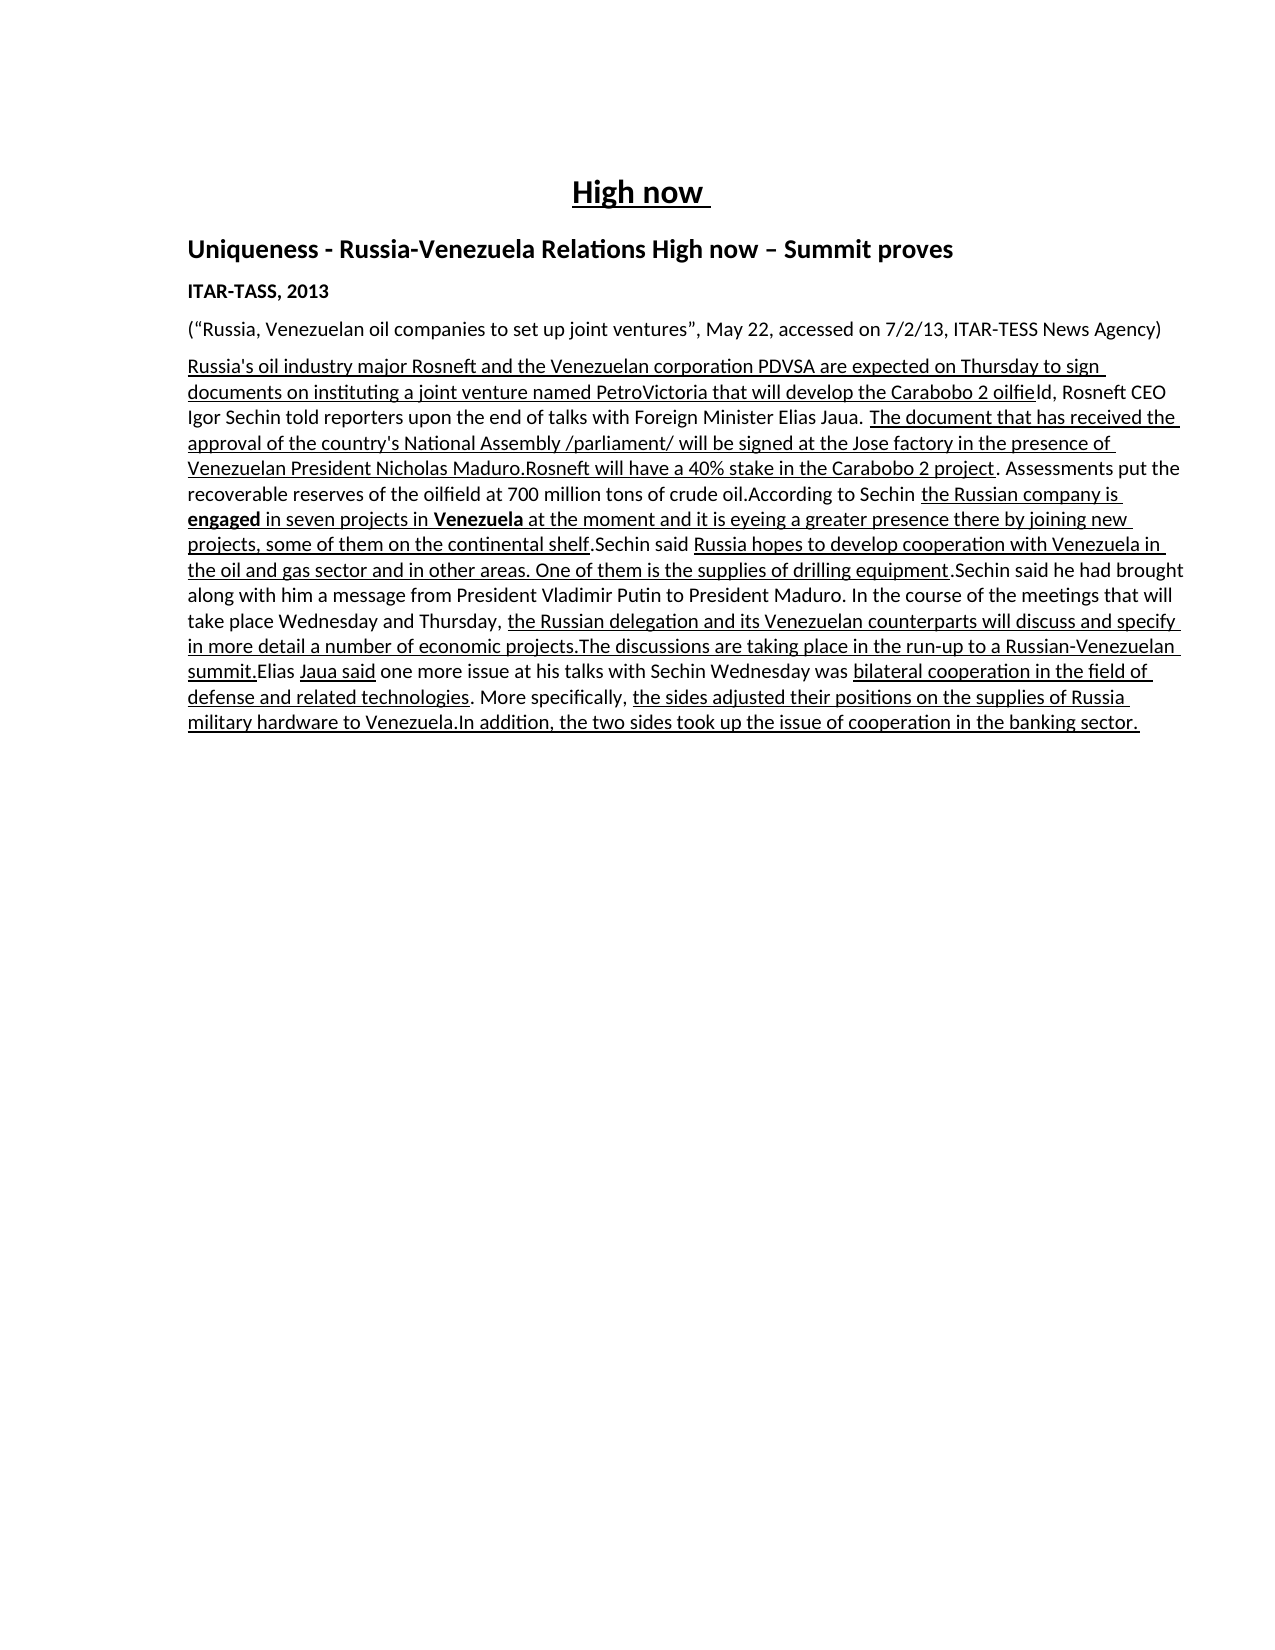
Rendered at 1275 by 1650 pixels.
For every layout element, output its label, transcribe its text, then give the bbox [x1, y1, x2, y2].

text (“Russia, Venezuelan oil companies to set up joint ventures”, May 22, accessed on 7/2/13, ITAR-TESS News Agency) [187, 316, 1192, 341]
subtitle High now [187, 171, 1087, 212]
subtitle Uniqueness - Russia-Venezuela Relations High now – Summit proves [187, 232, 1087, 265]
text Russia's oil industry major Rosneft and the Venezuelan corporation PDVSA are expected on Thursday to sign documents on instituting a joint venture named PetroVictoria that will develop the Carabobo 2 oilfield, Rosneft CEO Igor Sechin told reporters upon the end of talks with Foreign Minister Elias Jaua. The document that has received the approval of the country's National Assembly /parliament/ will be signed at the Jose factory in the presence of Venezuelan President Nicholas Maduro.Rosneft will have a 40% stake in the Carabobo 2 project. Assessments put the recoverable reserves of the oilfield at 700 million tons of crude oil.According to Sechin the Russian company is engaged in seven projects in Venezuela at the moment and it is eyeing a greater presence there by joining new projects, some of them on the continental shelf.Sechin said Russia hopes to develop cooperation with Venezuela in the oil and gas sector and in other areas. One of them is the supplies of drilling equipment.Sechin said he had brought along with him a message from President Vladimir Putin to President Maduro. In the course of the meetings that will take place Wednesday and Thursday, the Russian delegation and its Venezuelan counterparts will discuss and specify in more detail a number of economic projects.The discussions are taking place in the run-up to a Russian-Venezuelan summit.Elias Jaua said one more issue at his talks with Sechin Wednesday was bilateral cooperation in the field of defense and related technologies. More specifically, the sides adjusted their positions on the supplies of Russia military hardware to Venezuela.In addition, the two sides took up the issue of cooperation in the banking sector. [187, 354, 1192, 735]
text ITAR-TASS, 2013 [187, 278, 1192, 303]
